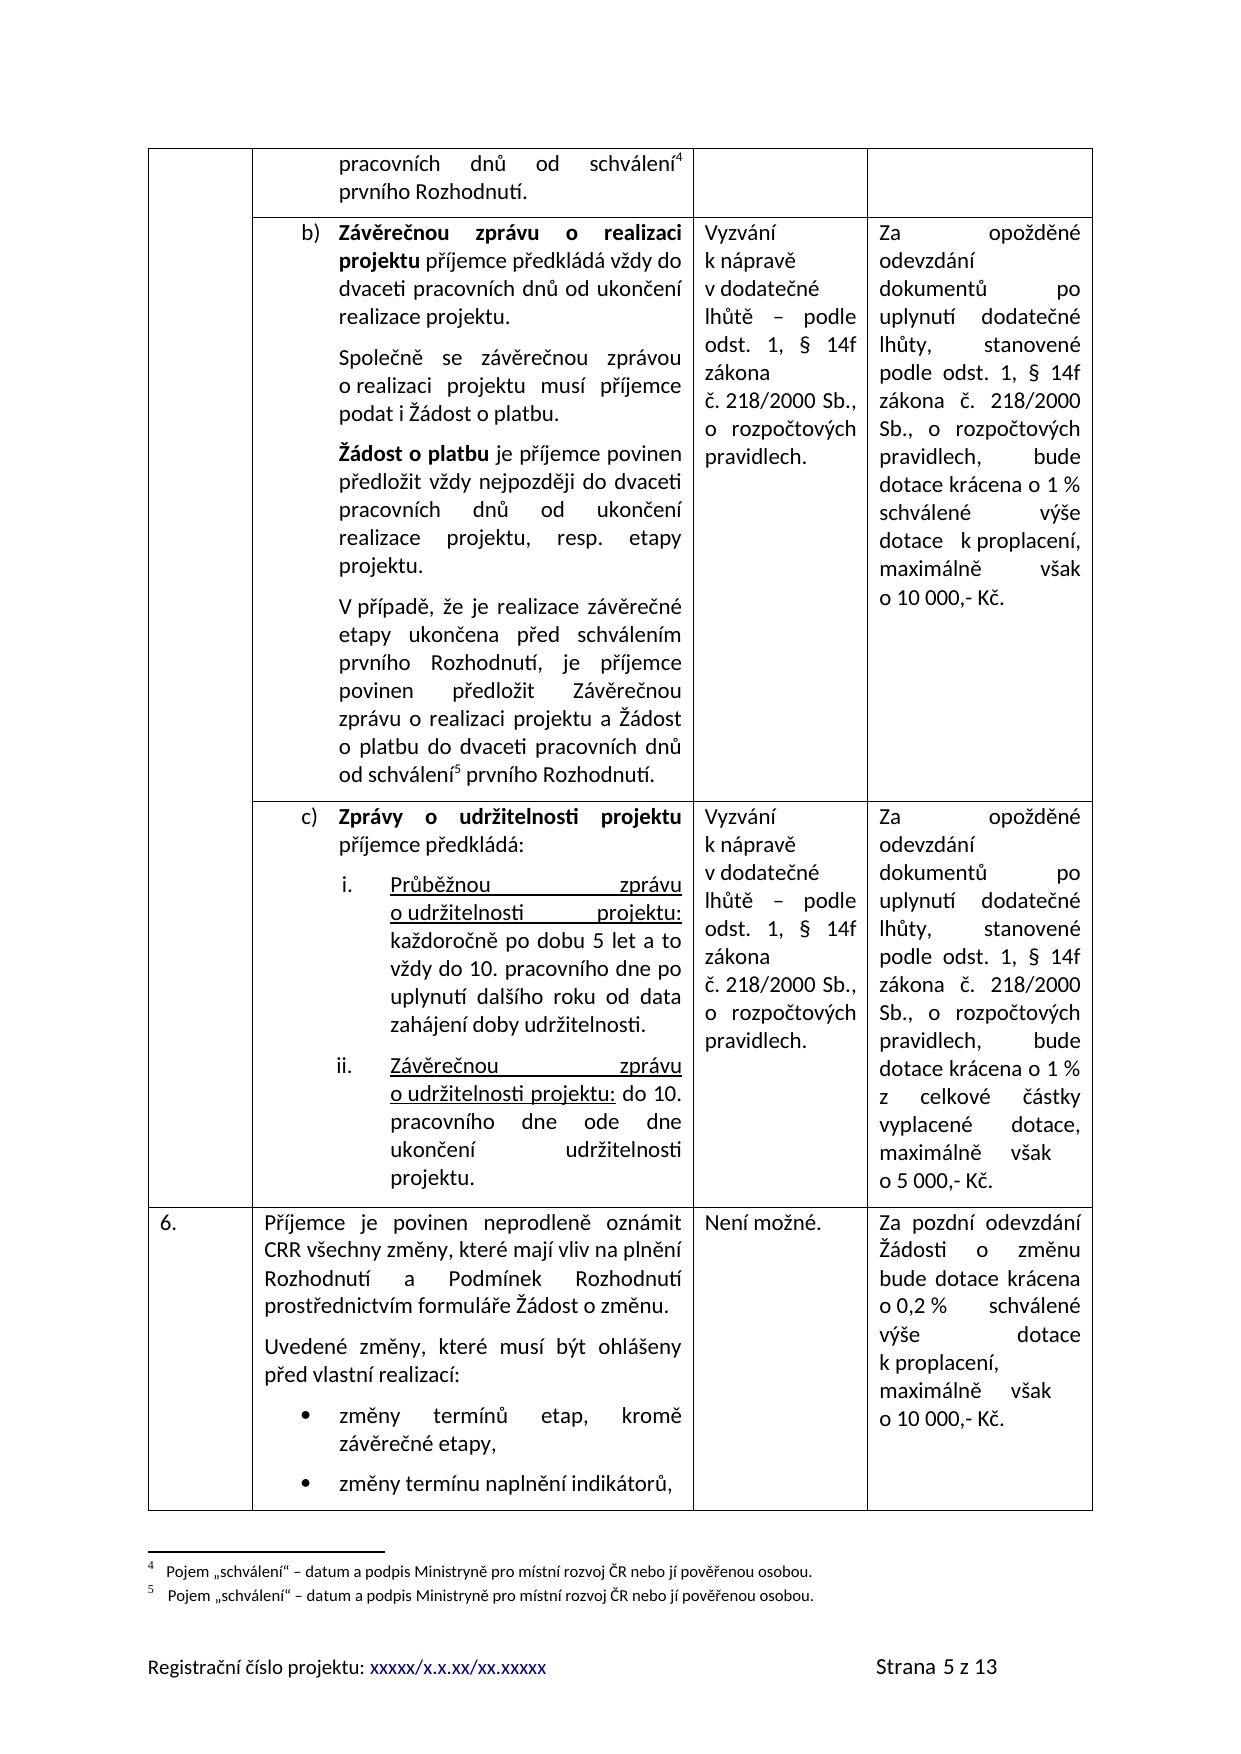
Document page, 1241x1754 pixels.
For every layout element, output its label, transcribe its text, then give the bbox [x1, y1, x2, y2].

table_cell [868, 1208, 1092, 1510]
table_cell Vyzvání k nápravě v dodatečné lhůtě – podle odst. 1, § 14f zákona č. 218/2000 Sb., o rozpočtových pravidlech. [694, 218, 867, 801]
table_cell 6. [149, 1208, 252, 1510]
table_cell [253, 1208, 693, 1510]
table_cell Za opožděné odevzdání dokumentů po uplynutí dodatečné lhůty, stanovené podle odst. 1, § 14f zákona č. 218/2000 Sb., o rozpočtových pravidlech, bude dotace krácena o 1 % z celkové částky vyplacené dotace, maximálně však o 5 000,- Kč. [868, 802, 1092, 1207]
table_cell Zprávy o udržitelnosti projektu příjemce předkládá: Průběžnou zprávu o udržitelnosti projektu: každoročně po dobu 5 let a to vždy do 10. pracovního dne po uplynutí dalšího roku od data zahájení doby udržitelnosti. Závěrečnou zprávu o udržitelnosti projektu: do 10. pracovního dne ode dne ukončení udržitelnosti projektu. [253, 802, 693, 1207]
table_cell Vyzvání k nápravě v dodatečné lhůtě – podle odst. 1, § 14f zákona č. 218/2000 Sb., o rozpočtových pravidlech. [694, 802, 867, 1207]
table_cell Závěrečnou zprávu o realizaci projektu příjemce předkládá vždy do dvaceti pracovních dnů od ukončení realizace projektu. Společně se závěrečnou zprávou o realizaci projektu musí příjemce podat i Žádost o platbu. Žádost o platbu je příjemce povinen předložit vždy nejpozději do dvaceti pracovních dnů od ukončení realizace projektu, resp. etapy projektu. V případě, že je realizace závěrečné etapy ukončena před schválením prvního Rozhodnutí, je příjemce povinen předložit Závěrečnou zprávu o realizaci projektu a Žádost o platbu do dvaceti pracovních dnů od schválení prvního Rozhodnutí. [253, 218, 693, 801]
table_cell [868, 149, 1092, 217]
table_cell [253, 149, 693, 217]
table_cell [694, 149, 867, 217]
table_cell Není možné. [694, 1208, 867, 1510]
